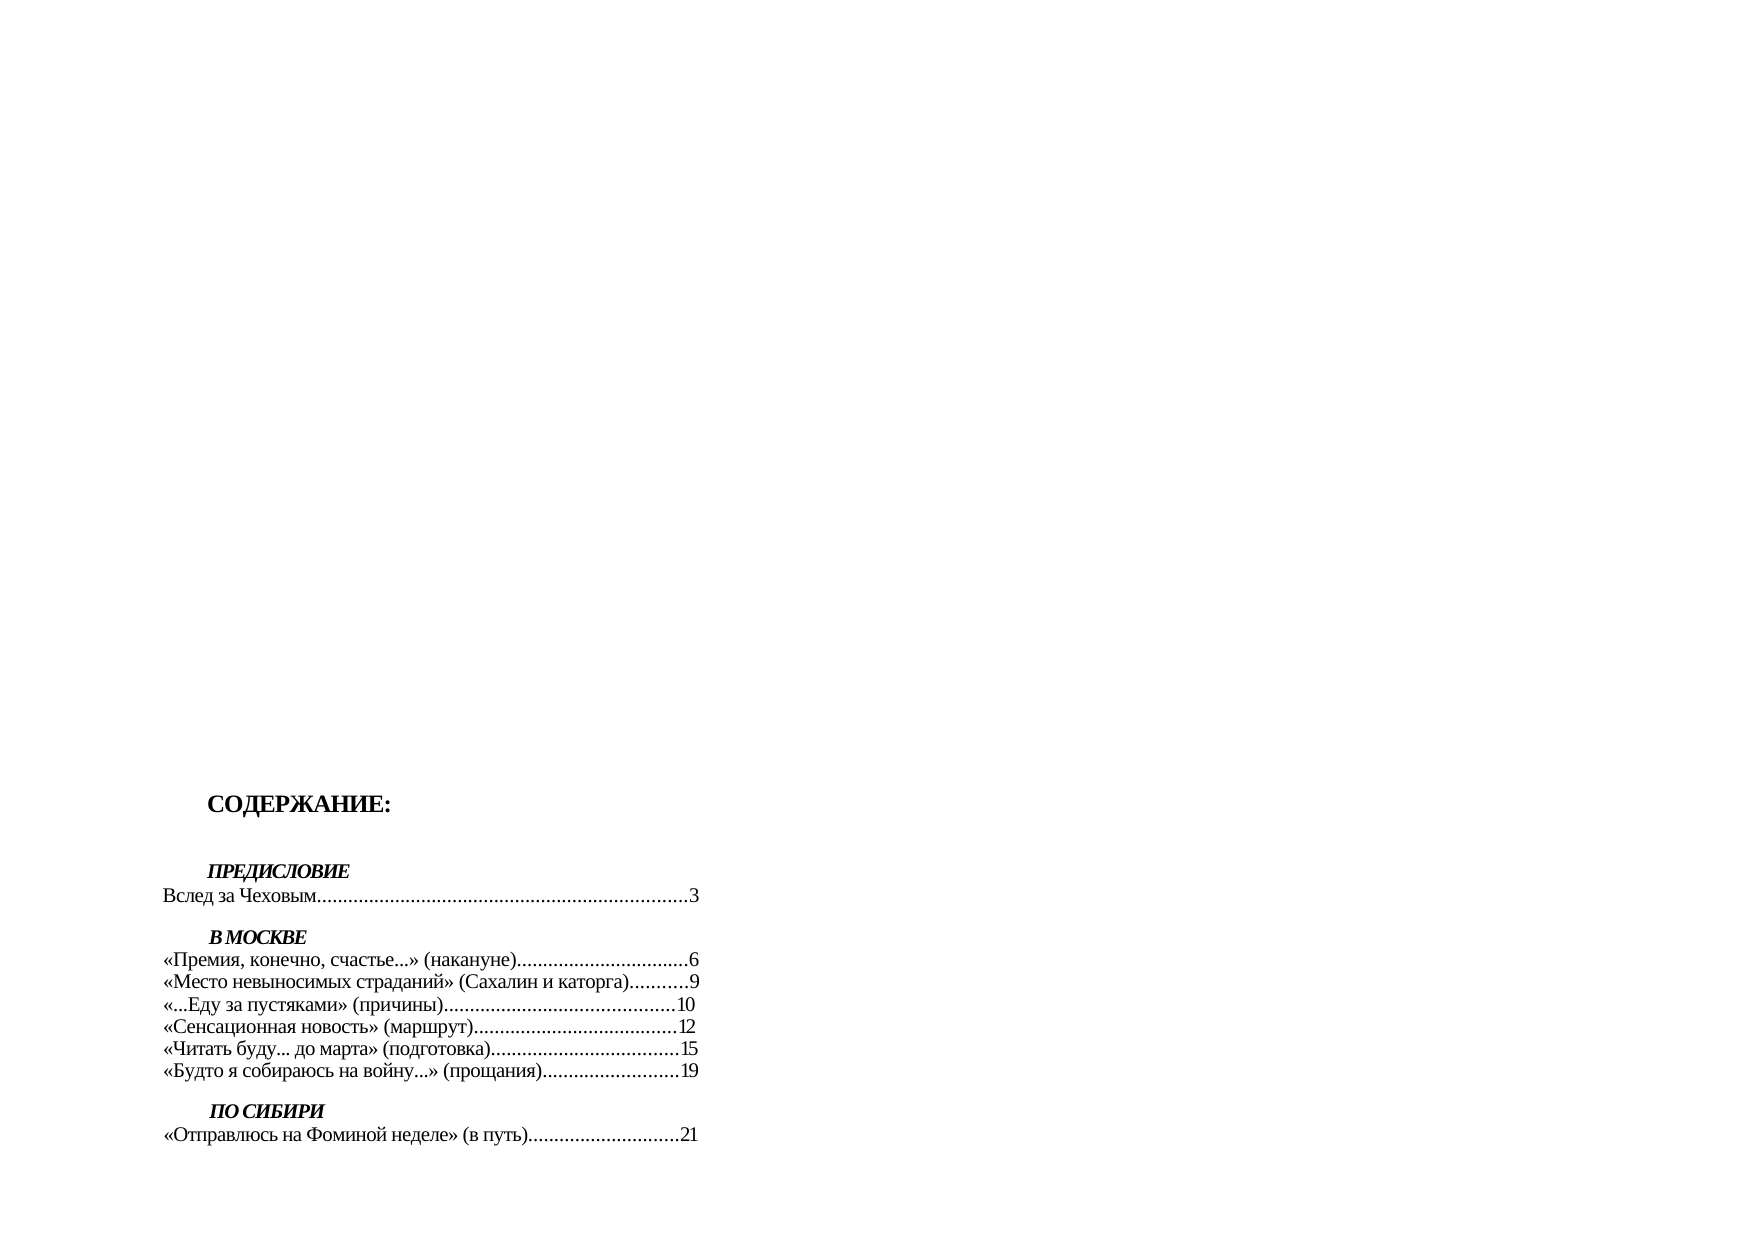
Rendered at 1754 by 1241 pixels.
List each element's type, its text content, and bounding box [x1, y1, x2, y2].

text «Премия, конечно, счастье...» (накануне) 6 [64, 949, 1698, 971]
text «Отправлюсь на Фоминой неделе» (в путь) 21 [64, 1123, 1698, 1146]
text В МОСКВЕ [110, 927, 1698, 949]
text «...Еду за пустяками» (причины) 10 [64, 993, 1698, 1015]
text «Будто я собираюсь на войну...» (прощания) 19 [64, 1059, 1698, 1082]
text СОДЕРЖАНИЕ: [111, 789, 1698, 818]
text ПО СИБИРИ [110, 1101, 1698, 1123]
text «Читать буду... до марта» (подготовка) 15 [64, 1037, 1698, 1059]
text «Место невыносимых страданий» (Сахалин и каторга) 9 [64, 971, 1698, 993]
text ПРЕДИСЛОВИЕ [110, 859, 1698, 883]
text Вслед за Чеховым 3 [64, 883, 1698, 907]
text «Сенсационная новость» (маршрут) 12 [64, 1015, 1698, 1037]
